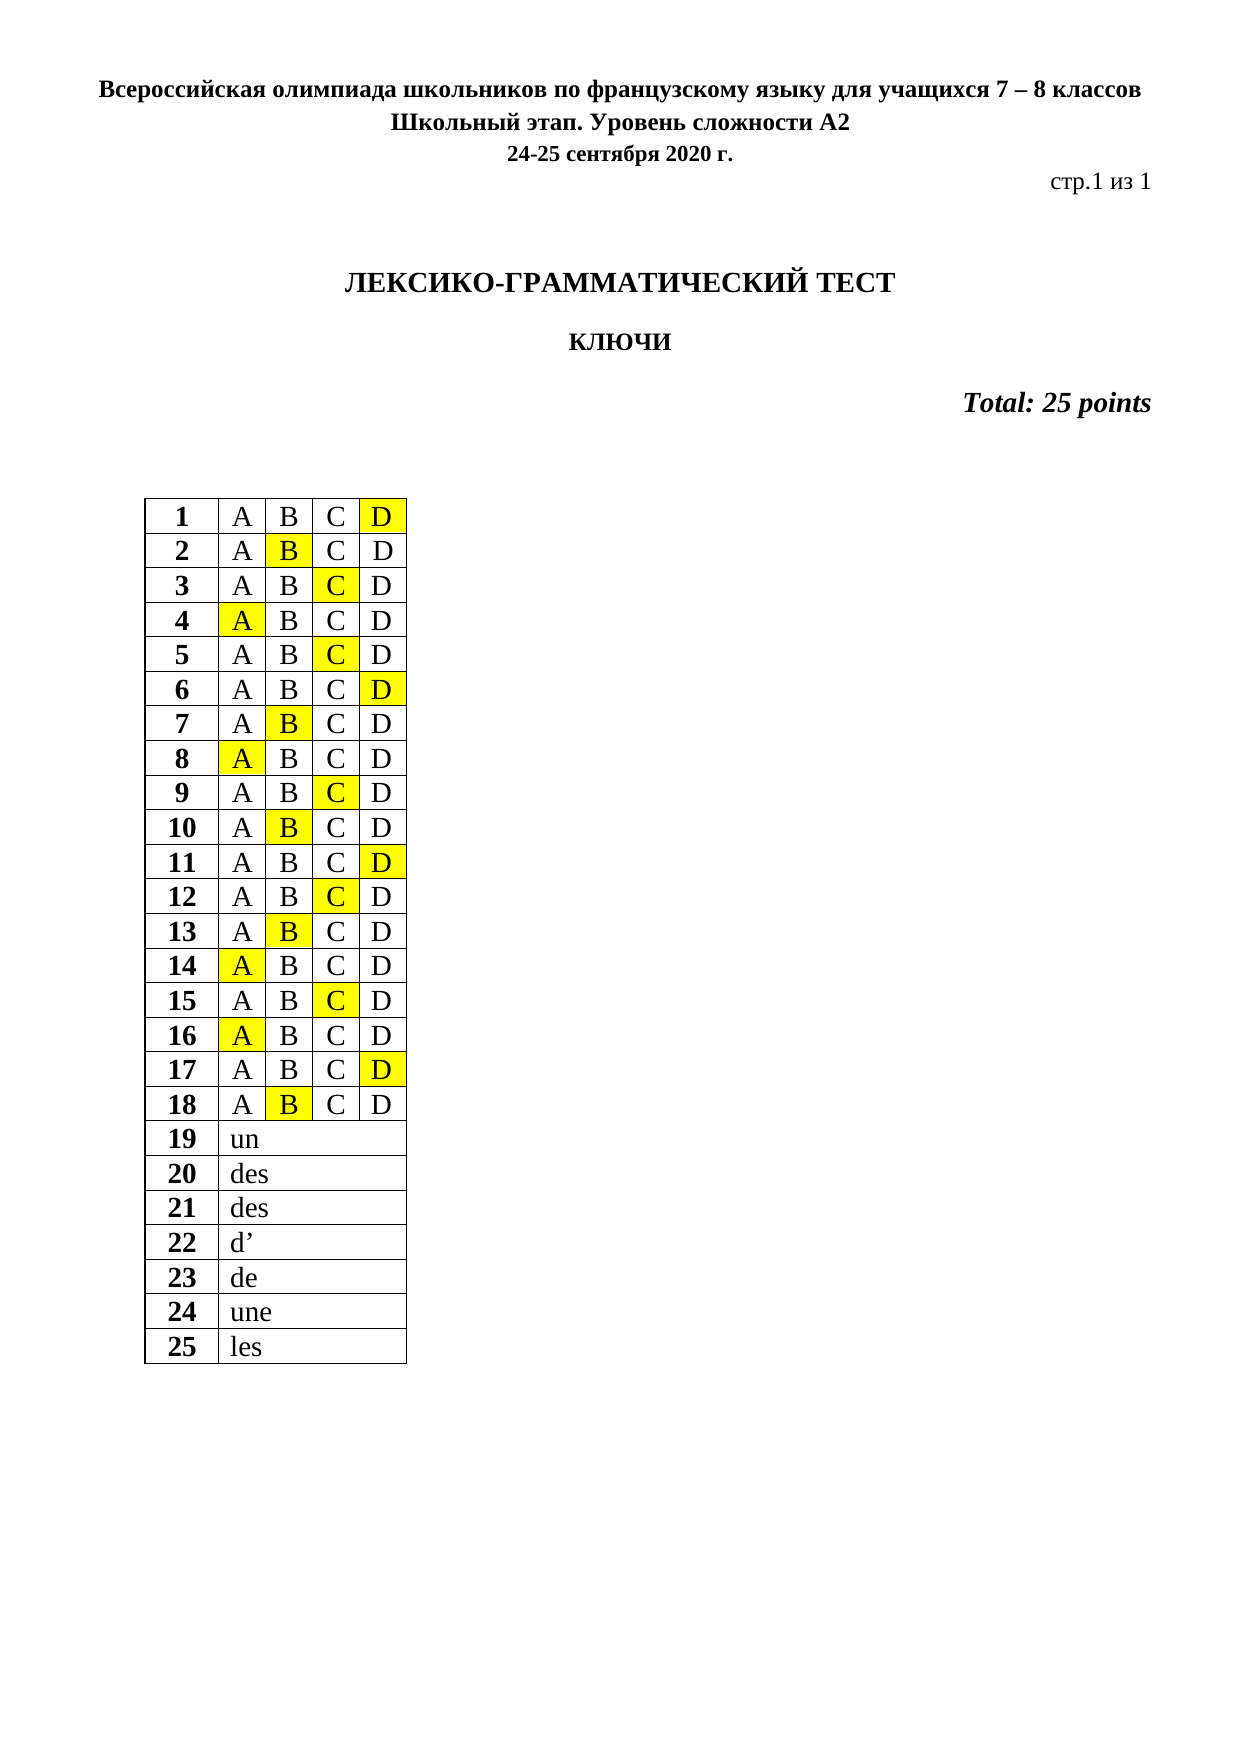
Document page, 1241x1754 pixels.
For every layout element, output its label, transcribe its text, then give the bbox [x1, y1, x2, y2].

table_cell 10 [146, 810, 218, 844]
table_cell D [360, 1052, 406, 1086]
table_cell 3 [146, 568, 218, 602]
table_cell C [313, 914, 359, 947]
table_cell A [219, 776, 265, 809]
table_cell 18 [146, 1087, 218, 1120]
table_cell des [219, 1191, 406, 1224]
table_cell A [219, 949, 265, 982]
table_cell A [219, 983, 265, 1017]
table_cell C [313, 983, 359, 1017]
table_cell 22 [146, 1225, 218, 1259]
table_cell B [266, 776, 312, 809]
table_cell 9 [146, 776, 218, 809]
table_cell D [360, 845, 406, 878]
table_cell 19 [146, 1121, 218, 1155]
table_cell d’ [219, 1225, 406, 1259]
table_cell A [219, 637, 265, 671]
table_cell B [266, 810, 312, 844]
table_cell 7 [146, 706, 218, 740]
table_cell D [360, 810, 406, 844]
table_cell B [266, 568, 312, 602]
table_header B [266, 499, 312, 532]
table_cell D [360, 568, 406, 602]
title ЛЕКСИКО-грамматический ТЕСТ [89, 265, 1152, 298]
table_cell D [360, 983, 406, 1017]
table_cell D [360, 949, 406, 982]
table_cell 5 [146, 637, 218, 671]
table_cell A [219, 845, 265, 878]
table_cell A [219, 706, 265, 740]
table_cell D [360, 534, 406, 567]
table_cell D [360, 1018, 406, 1051]
table_header D [360, 499, 406, 532]
table_cell A [219, 1018, 265, 1051]
table_cell C [313, 1087, 359, 1120]
table_cell B [266, 1087, 312, 1120]
table_cell de [219, 1260, 406, 1293]
table_cell B [266, 1052, 312, 1086]
table_cell C [313, 1052, 359, 1086]
table_cell A [219, 568, 265, 602]
table_cell A [219, 879, 265, 913]
table_cell A [219, 741, 265, 774]
table_cell D [360, 914, 406, 947]
table_cell B [266, 637, 312, 671]
table_cell B [266, 914, 312, 947]
table_cell B [266, 879, 312, 913]
table_cell C [313, 776, 359, 809]
table_cell C [313, 568, 359, 602]
table_cell C [313, 637, 359, 671]
table_cell D [360, 706, 406, 740]
table_cell C [313, 845, 359, 878]
table_cell A [219, 914, 265, 947]
table_cell A [219, 1052, 265, 1086]
table_cell C [313, 879, 359, 913]
table_cell 17 [146, 1052, 218, 1086]
table_cell 2 [146, 534, 218, 567]
table_cell B [266, 603, 312, 636]
table_header 1 [146, 499, 218, 532]
table_cell 25 [146, 1329, 218, 1362]
table_cell A [219, 603, 265, 636]
table_cell D [360, 1087, 406, 1120]
table_cell D [360, 672, 406, 705]
table_cell B [266, 741, 312, 774]
table_cell 13 [146, 914, 218, 947]
table_cell D [360, 776, 406, 809]
table_cell 23 [146, 1260, 218, 1293]
table_cell B [266, 706, 312, 740]
table_cell C [313, 603, 359, 636]
table_cell 8 [146, 741, 218, 774]
table_cell D [360, 637, 406, 671]
table_cell B [266, 949, 312, 982]
table_cell D [360, 603, 406, 636]
table_cell 15 [146, 983, 218, 1017]
table_cell 12 [146, 879, 218, 913]
table_cell A [219, 534, 265, 567]
table_cell C [313, 810, 359, 844]
table_cell les [219, 1329, 406, 1362]
table_cell A [219, 1087, 265, 1120]
table_cell D [360, 879, 406, 913]
table_cell C [313, 672, 359, 705]
text Total: 25 points [89, 385, 1152, 418]
table_cell une [219, 1294, 406, 1328]
table_cell C [313, 1018, 359, 1051]
text Ключи [89, 327, 1152, 356]
table_cell 24 [146, 1294, 218, 1328]
table_cell C [313, 534, 359, 567]
table_cell des [219, 1156, 406, 1189]
table_cell C [313, 741, 359, 774]
table_cell B [266, 672, 312, 705]
table_cell A [219, 810, 265, 844]
table_cell 6 [146, 672, 218, 705]
table_header C [313, 499, 359, 532]
table_cell 14 [146, 949, 218, 982]
table_cell 20 [146, 1156, 218, 1189]
table_cell B [266, 845, 312, 878]
table_cell A [219, 672, 265, 705]
table_cell B [266, 983, 312, 1017]
table_cell B [266, 1018, 312, 1051]
table_cell 4 [146, 603, 218, 636]
table_cell C [313, 949, 359, 982]
table_cell D [360, 741, 406, 774]
table_header A [219, 499, 265, 532]
table_cell B [266, 534, 312, 567]
table_cell C [313, 706, 359, 740]
table_cell 11 [146, 845, 218, 878]
table_cell 21 [146, 1191, 218, 1224]
table_cell un [219, 1121, 406, 1155]
table_cell 16 [146, 1018, 218, 1051]
